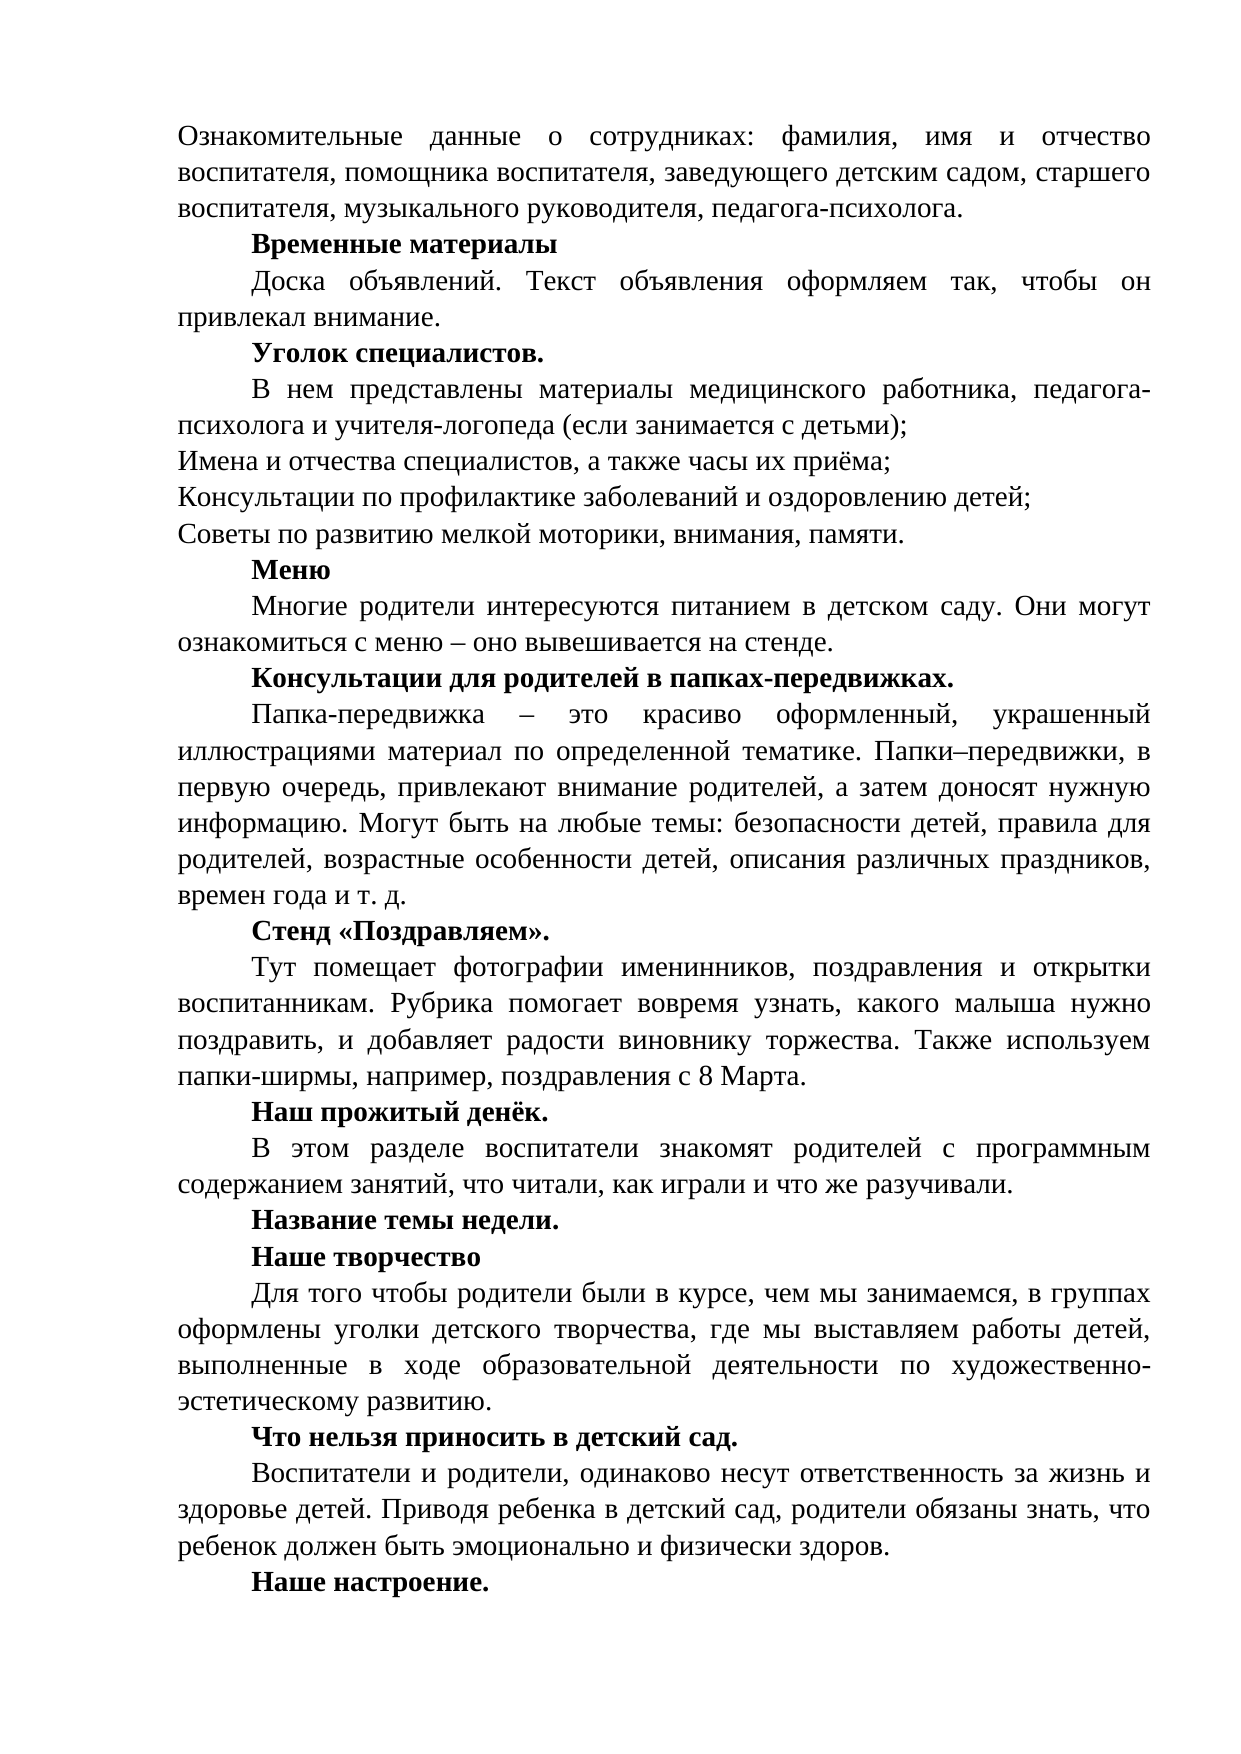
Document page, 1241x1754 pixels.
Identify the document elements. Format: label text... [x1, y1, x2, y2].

text Консультации для родителей в папках-передвижках. [177, 660, 1152, 694]
text Наше творчество [177, 1239, 1152, 1272]
text Временные материалы [177, 227, 1152, 260]
text Ознакомительные данные о сотрудниках: фамилия, имя и отчество воспитателя, помощника воспитателя, заведующего детским садом, старшего воспитателя, музыкального руководителя, педагога-психолога. [177, 118, 1152, 224]
text Меню [177, 552, 1152, 585]
text Папка-передвижка – это красиво оформленный, украшенный иллюстрациями материал по определенной тематике. Папки–передвижки, в первую очередь, привлекают внимание родителей, а затем доносят нужную информацию. Могут быть на любые темы: безопасности детей, правила для родителей, возрастные особенности детей, описания различных праздников, времен года и т. д. [177, 696, 1152, 911]
text Наше настроение. [177, 1564, 1152, 1597]
text Наш прожитый денёк. [177, 1094, 1152, 1128]
text Консультации по профилактике заболеваний и оздоровлению детей; [177, 479, 1152, 513]
text Стенд «Поздравляем». [177, 913, 1152, 947]
text Тут помещает фотографии именинников, поздравления и открытки воспитанникам. Рубрика помогает вовремя узнать, какого малыша нужно поздравить, и добавляет радости виновнику торжества. Также используем папки-ширмы, например, поздравления с 8 Марта. [177, 949, 1152, 1091]
text Доска объявлений. Текст объявления оформляем так, чтобы он привлекал внимание. [177, 263, 1152, 332]
text Имена и отчества специалистов, а также часы их приёма; [177, 443, 1152, 477]
text Воспитатели и родители, одинаково несут ответственность за жизнь и здоровье детей. Приводя ребенка в детский сад, родители обязаны знать, что ребенок должен быть эмоционально и физически здоров. [177, 1456, 1152, 1561]
text Советы по развитию мелкой моторики, внимания, памяти. [177, 516, 1152, 549]
text Название темы недели. [177, 1202, 1152, 1236]
text Многие родители интересуются питанием в детском саду. Они могут ознакомиться с меню – оно вывешивается на стенде. [177, 588, 1152, 658]
text Что нельзя приносить в детский сад. [177, 1419, 1152, 1453]
text В этом разделе воспитатели знакомят родителей с программным содержанием занятий, что читали, как играли и что же разучивали. [177, 1130, 1152, 1200]
text В нем представлены материалы медицинского работника, педагога-психолога и учителя-логопеда (если занимается с детьми); [177, 371, 1152, 441]
text Для того чтобы родители были в курсе, чем мы занимаемся, в группах оформлены уголки детского творчества, где мы выставляем работы детей, выполненные в ходе образовательной деятельности по художественно-эстетическому развитию. [177, 1275, 1152, 1417]
text Уголок специалистов. [177, 335, 1152, 368]
